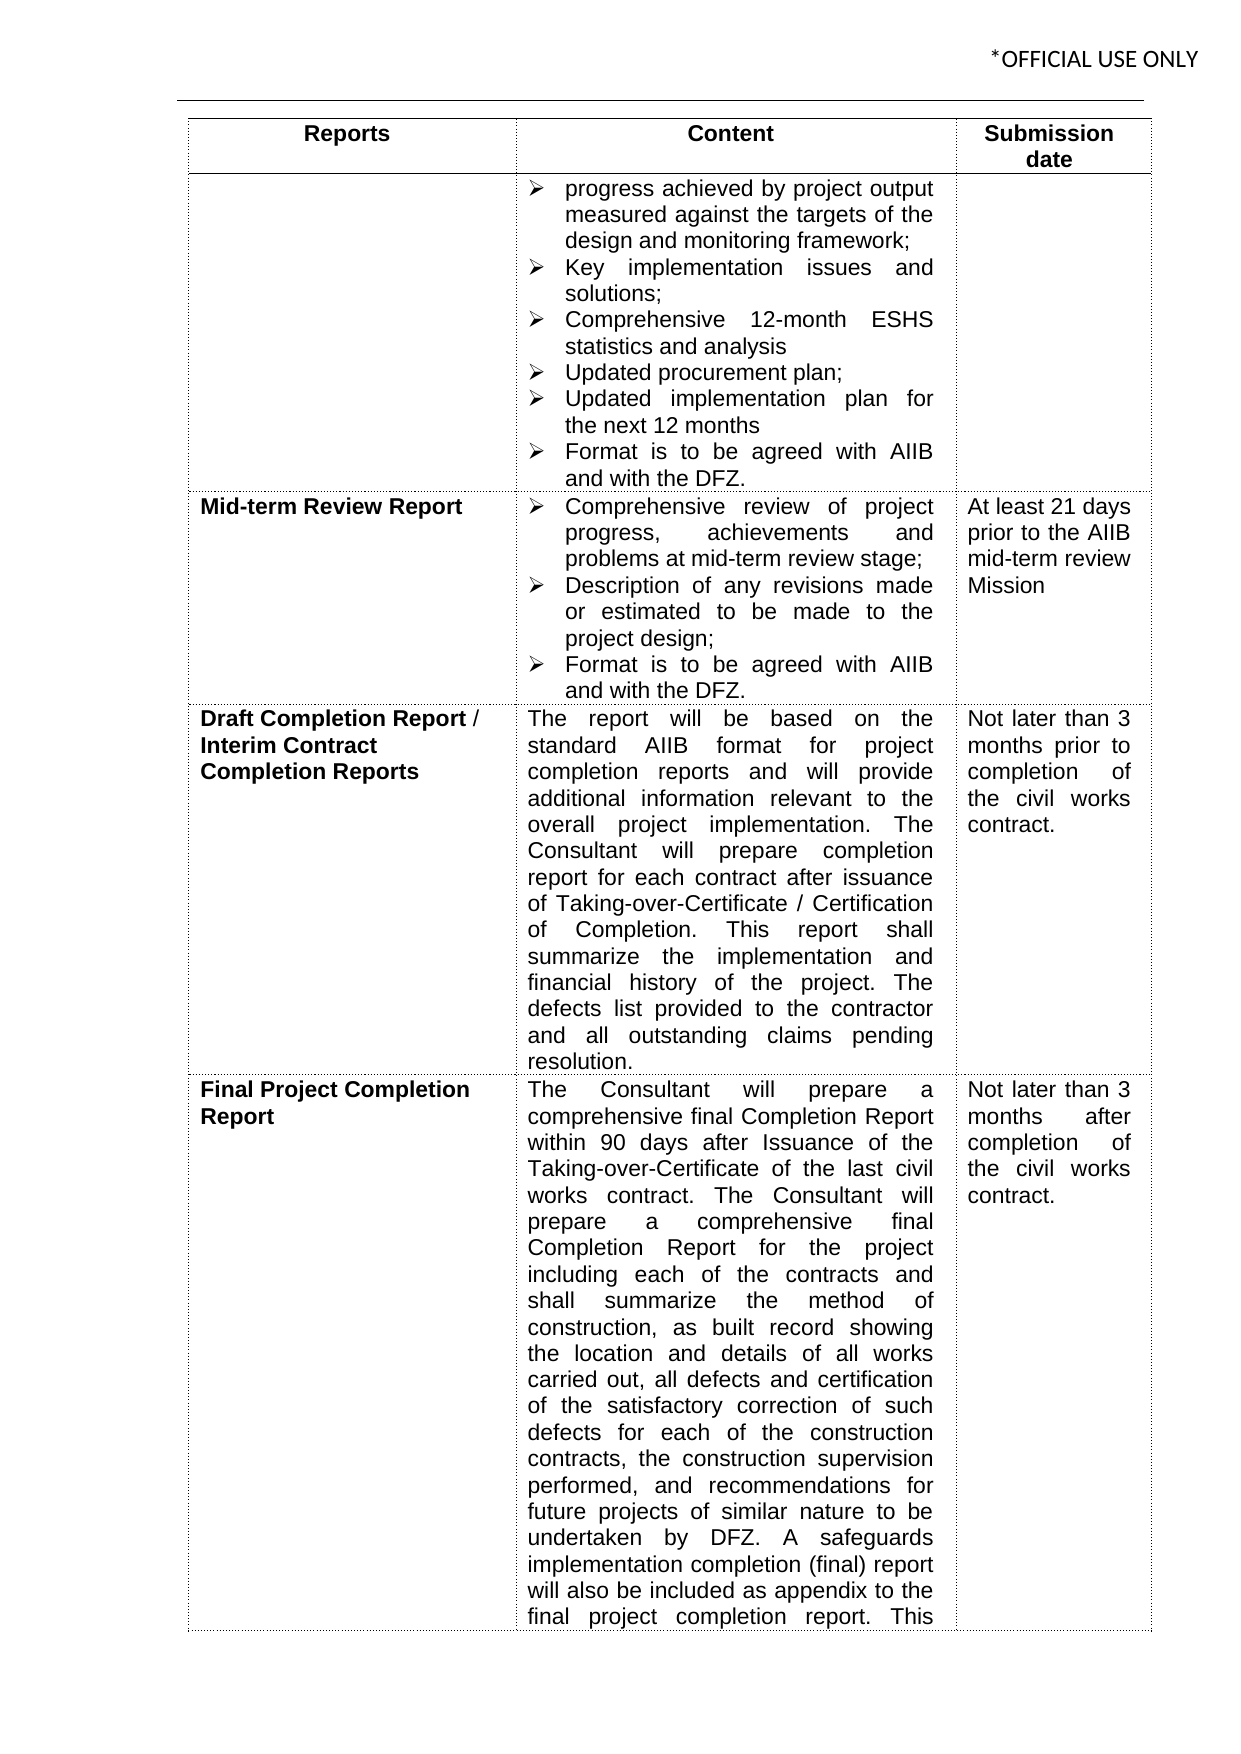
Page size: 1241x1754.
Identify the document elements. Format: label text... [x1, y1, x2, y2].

table_cell Final Project Completion Report [189, 1074, 516, 1630]
table_cell Mid-term Review Report [189, 491, 516, 703]
table_header Submission date [956, 119, 1152, 173]
table_cell Comprehensive review of project progress, achievements and problems at mid-term review stage; Description of any revisions made or estimated to be made to the project design; Format is to be agreed with AIIB and with the DFZ. [516, 491, 956, 703]
table_header Content [516, 119, 956, 173]
table_cell At least 21 days prior to the AIIB mid-term review Mission [956, 491, 1152, 703]
table_cell Draft Completion Report / Interim Contract Completion Reports [189, 704, 516, 1074]
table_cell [516, 1074, 956, 1630]
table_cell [189, 174, 516, 491]
table_header Reports [189, 119, 516, 173]
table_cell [516, 174, 956, 491]
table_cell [956, 1074, 1152, 1630]
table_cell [956, 173, 1152, 491]
table_cell Not later than 3 months prior to completion of the civil works contract. [956, 704, 1152, 1074]
table_cell The report will be based on the standard AIIB format for project completion reports and will provide additional information relevant to the overall project implementation. The Consultant will prepare completion report for each contract after issuance of Taking-over-Certificate / Certification of Completion. This report shall summarize the implementation and financial history of the project. The defects list provided to the contractor and all outstanding claims pending resolution. [516, 704, 956, 1074]
